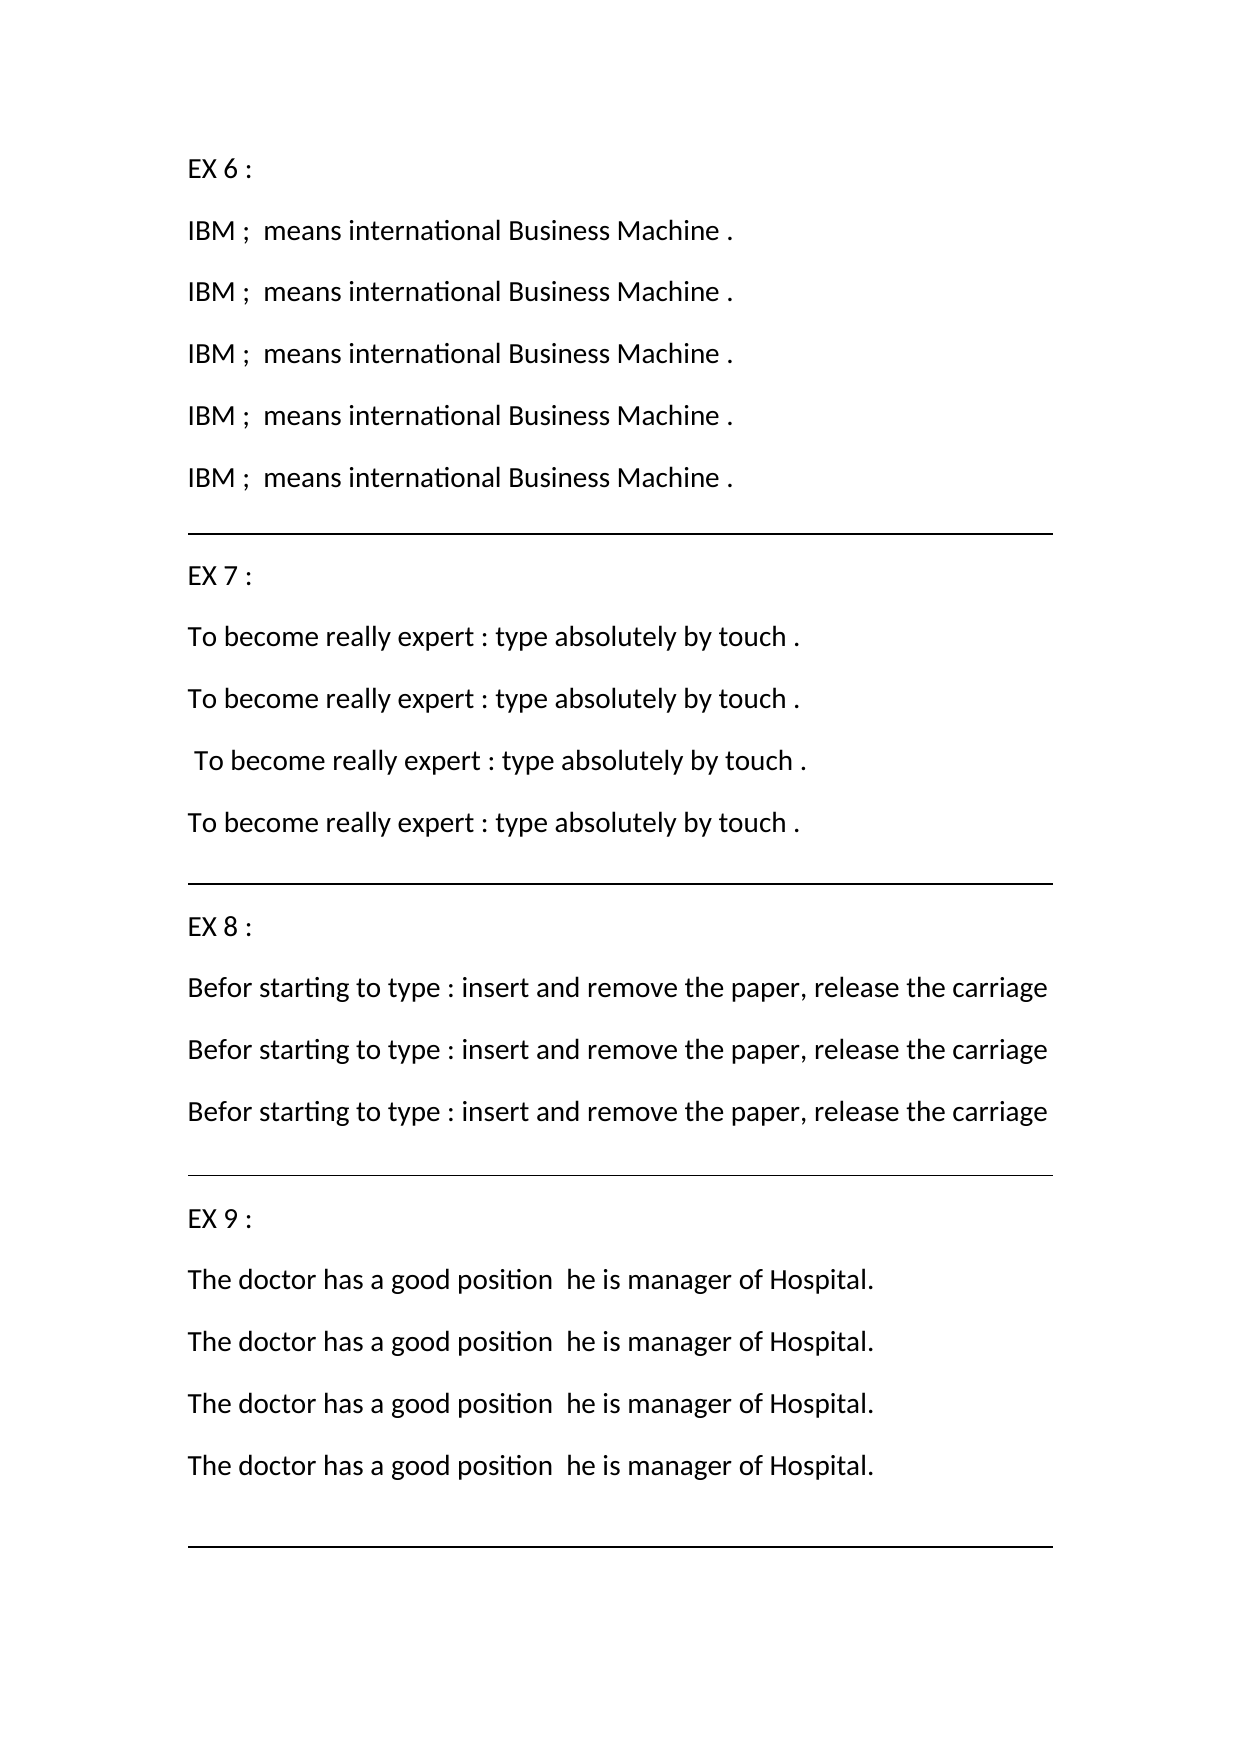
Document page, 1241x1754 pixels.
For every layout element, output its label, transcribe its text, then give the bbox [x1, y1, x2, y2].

text The doctor has a good position he is manager of Hospital. [187, 1385, 1053, 1421]
text IBM ; means international Business Machine . [187, 273, 1053, 309]
text To become really expert : type absolutely by touch . [187, 680, 1053, 716]
text IBM ; means international Business Machine . [187, 397, 1053, 433]
text The doctor has a good position he is manager of Hospital. [187, 1447, 1053, 1482]
text The doctor has a good position he is manager of Hospital. [187, 1261, 1053, 1297]
text To become really expert : type absolutely by touch . [187, 742, 1053, 778]
text EX 9 : [187, 1200, 1053, 1235]
text Befor starting to type : insert and remove the paper, release the carriage [187, 1031, 1053, 1067]
text Befor starting to type : insert and remove the paper, release the carriage [187, 1093, 1053, 1129]
text Befor starting to type : insert and remove the paper, release the carriage [187, 969, 1053, 1005]
text EX 6 : [187, 150, 1053, 186]
text To become really expert : type absolutely by touch . [187, 804, 1053, 839]
text IBM ; means international Business Machine . [187, 459, 1053, 494]
text IBM ; means international Business Machine . [187, 212, 1053, 247]
text To become really expert : type absolutely by touch . [187, 618, 1053, 654]
text The doctor has a good position he is manager of Hospital. [187, 1323, 1053, 1359]
text EX 7 : [187, 557, 1053, 592]
text IBM ; means international Business Machine . [187, 335, 1053, 371]
text EX 8 : [187, 908, 1053, 943]
